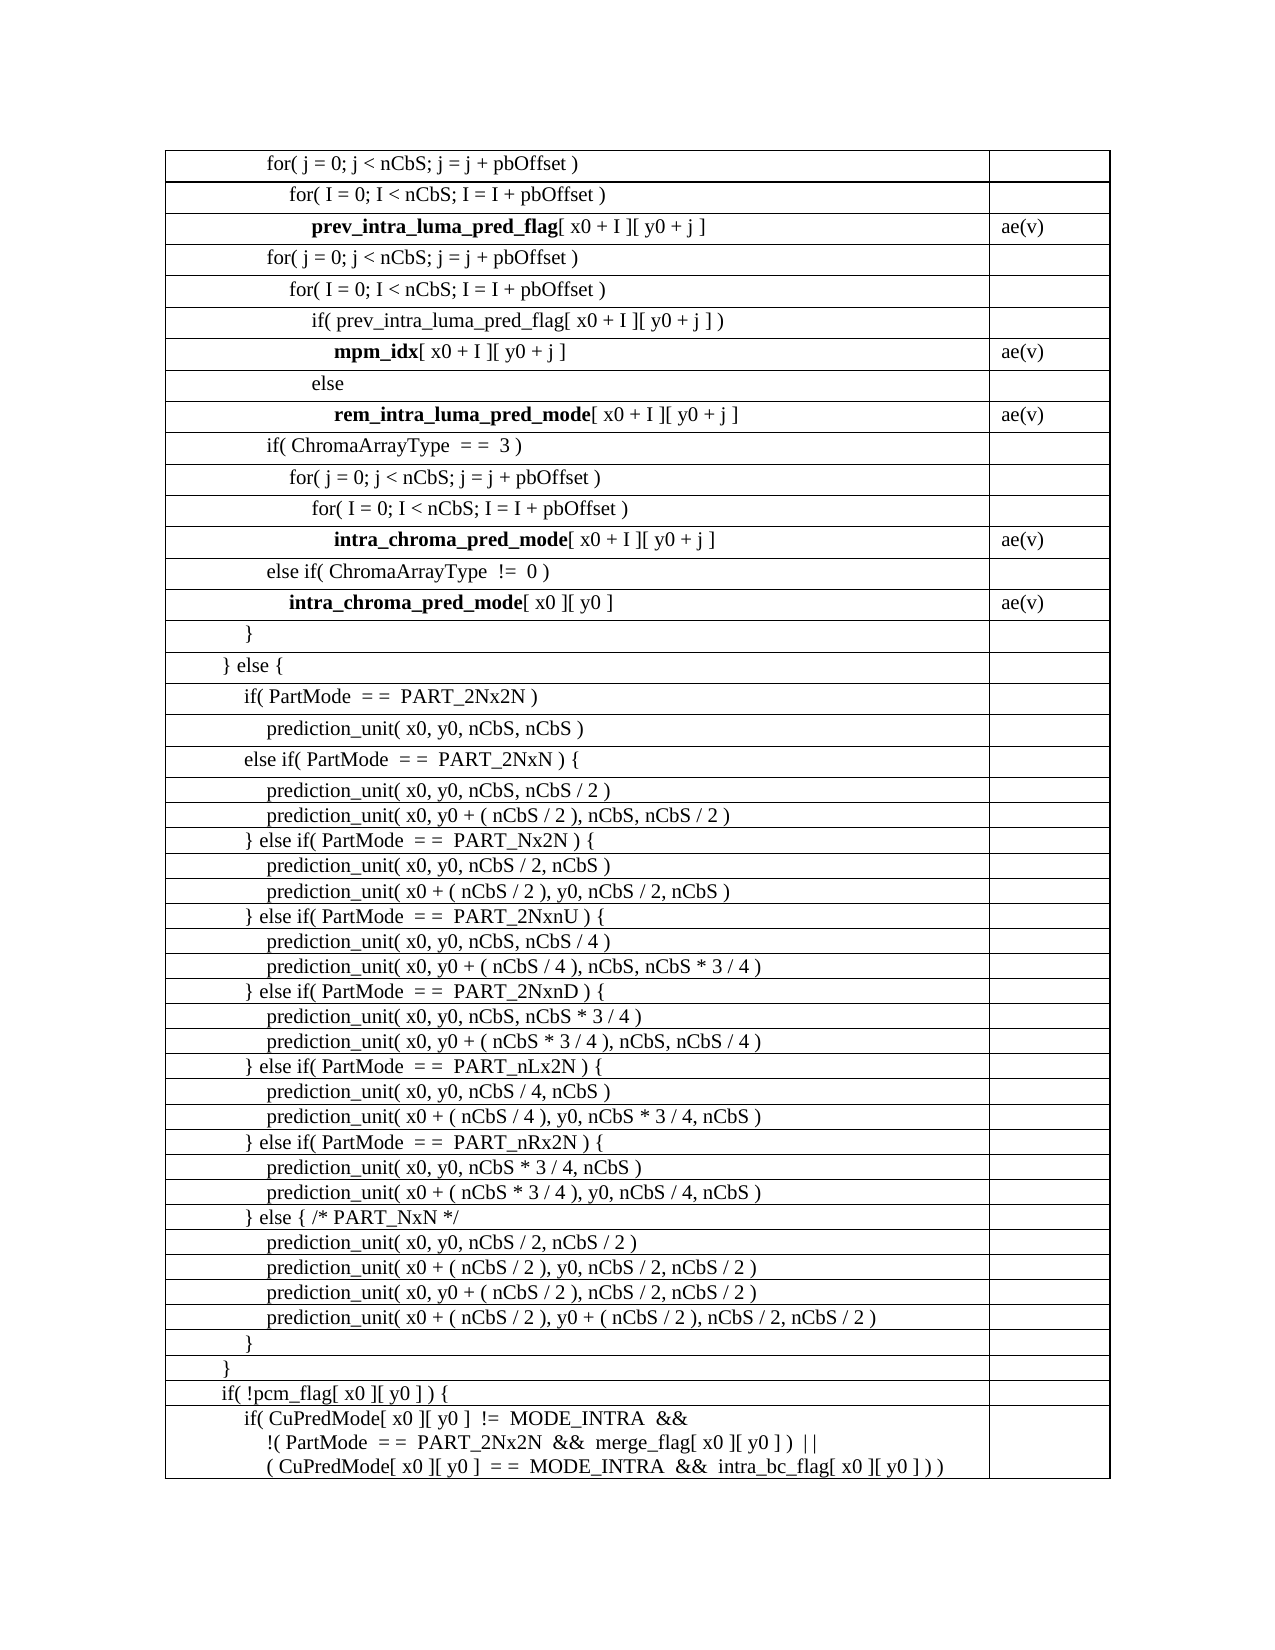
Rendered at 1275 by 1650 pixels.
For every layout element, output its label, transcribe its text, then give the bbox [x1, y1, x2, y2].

table_cell } else if( PartMode = = PART_2NxnU ) { [166, 904, 989, 928]
table_cell prediction_unit( x0, y0, nCbS, nCbS / 4 ) [166, 929, 989, 953]
table_cell prediction_unit( x0, y0, nCbS, nCbS / 2 ) [166, 778, 989, 802]
table_cell prediction_unit( x0, y0 + ( nCbS * 3 / 4 ), nCbS, nCbS / 4 ) [166, 1029, 989, 1053]
table_cell [990, 1330, 1109, 1354]
table_cell if( !pcm_flag[ x0 ][ y0 ] ) { [166, 1381, 989, 1405]
table_cell [990, 715, 1109, 746]
table_cell intra_chroma_pred_mode[ x0 ][ y0 ] [166, 590, 989, 620]
table_cell } else if( PartMode = = PART_nLx2N ) { [166, 1054, 989, 1078]
table_cell [990, 1305, 1109, 1329]
table_cell ae(v) [990, 339, 1109, 369]
table_cell } [166, 1330, 989, 1354]
table_cell [990, 433, 1109, 463]
table_cell } [166, 1356, 989, 1379]
table_cell prediction_unit( x0, y0 + ( nCbS / 4 ), nCbS, nCbS * 3 / 4 ) [166, 954, 989, 978]
table_cell [990, 653, 1109, 683]
table_cell [990, 1180, 1109, 1204]
table_cell [990, 1155, 1109, 1179]
table_cell [990, 904, 1109, 928]
table_cell prediction_unit( x0, y0 + ( nCbS / 2 ), nCbS / 2, nCbS / 2 ) [166, 1280, 989, 1304]
table_cell [990, 621, 1109, 652]
table_cell prediction_unit( x0 + ( nCbS / 4 ), y0, nCbS * 3 / 4, nCbS ) [166, 1105, 989, 1128]
table_cell if( prev_intra_luma_pred_flag[ x0 + I ][ y0 + j ] ) [166, 308, 989, 338]
table_cell rem_intra_luma_pred_mode[ x0 + I ][ y0 + j ] [166, 402, 989, 432]
table_cell [990, 1205, 1109, 1229]
table_cell [990, 1280, 1109, 1304]
table_cell prediction_unit( x0, y0, nCbS / 2, nCbS ) [166, 854, 989, 877]
table_cell for( j = 0; j < nCbS; j = j + pbOffset ) [166, 151, 989, 181]
table_cell if( CuPredMode[ x0 ][ y0 ] != MODE_INTRA && !( PartMode = = PART_2Nx2N && merge_flag[ x0 ][ y0 ] ) | | ( CuPredMode[ x0 ][ y0 ] = = MODE_INTRA && intra_bc_flag[ x0 ][ y0 ] ) ) [166, 1406, 989, 1478]
table_cell ae(v) [990, 590, 1109, 620]
table_cell for( I = 0; I < nCbS; I = I + pbOffset ) [166, 276, 989, 307]
table_cell [990, 371, 1109, 401]
table_cell [990, 1230, 1109, 1254]
table_cell [990, 1054, 1109, 1078]
table_cell [990, 183, 1109, 213]
table_cell ae(v) [990, 214, 1109, 244]
table_cell prev_intra_luma_pred_flag[ x0 + I ][ y0 + j ] [166, 214, 989, 244]
table_cell [990, 1029, 1109, 1053]
table_cell } else { [166, 653, 989, 683]
table_cell prediction_unit( x0, y0, nCbS, nCbS ) [166, 715, 989, 746]
table_cell [990, 1105, 1109, 1128]
table_cell [990, 1381, 1109, 1405]
table_cell [990, 778, 1109, 802]
table_cell [990, 684, 1109, 714]
table_cell [990, 276, 1109, 307]
table_cell [990, 559, 1109, 589]
table_cell for( j = 0; j < nCbS; j = j + pbOffset ) [166, 245, 989, 275]
table_cell ae(v) [990, 402, 1109, 432]
table_cell if( PartMode = = PART_2Nx2N ) [166, 684, 989, 714]
table_cell [990, 828, 1109, 852]
table_cell [990, 979, 1109, 1003]
table_cell } else { /* PART_NxN */ [166, 1205, 989, 1229]
table_cell prediction_unit( x0 + ( nCbS / 2 ), y0 + ( nCbS / 2 ), nCbS / 2, nCbS / 2 ) [166, 1305, 989, 1329]
table_cell [990, 879, 1109, 903]
table_cell [990, 496, 1109, 526]
table_cell prediction_unit( x0, y0, nCbS / 2, nCbS / 2 ) [166, 1230, 989, 1254]
table_cell prediction_unit( x0 + ( nCbS * 3 / 4 ), y0, nCbS / 4, nCbS ) [166, 1180, 989, 1204]
table_cell prediction_unit( x0, y0, nCbS * 3 / 4, nCbS ) [166, 1155, 989, 1179]
table_cell } else if( PartMode = = PART_Nx2N ) { [166, 828, 989, 852]
table_cell mpm_idx[ x0 + I ][ y0 + j ] [166, 339, 989, 369]
table_cell } else if( PartMode = = PART_nRx2N ) { [166, 1130, 989, 1154]
table_cell if( ChromaArrayType = = 3 ) [166, 433, 989, 463]
table_cell for( I = 0; I < nCbS; I = I + pbOffset ) [166, 183, 989, 213]
table_cell [990, 151, 1109, 181]
table_cell [990, 1130, 1109, 1154]
table_cell [990, 747, 1109, 777]
table_cell } [166, 621, 989, 652]
table_cell for( I = 0; I < nCbS; I = I + pbOffset ) [166, 496, 989, 526]
table_cell [990, 1406, 1109, 1478]
table_cell prediction_unit( x0 + ( nCbS / 2 ), y0, nCbS / 2, nCbS ) [166, 879, 989, 903]
table_cell [990, 245, 1109, 275]
table_cell [990, 803, 1109, 827]
table_cell ae(v) [990, 527, 1109, 558]
table_cell [990, 929, 1109, 953]
table_cell prediction_unit( x0, y0 + ( nCbS / 2 ), nCbS, nCbS / 2 ) [166, 803, 989, 827]
table_cell prediction_unit( x0, y0, nCbS / 4, nCbS ) [166, 1079, 989, 1103]
table_cell [990, 1004, 1109, 1028]
table_cell prediction_unit( x0 + ( nCbS / 2 ), y0, nCbS / 2, nCbS / 2 ) [166, 1255, 989, 1279]
table_cell for( j = 0; j < nCbS; j = j + pbOffset ) [166, 465, 989, 495]
table_cell else [166, 371, 989, 401]
table_cell [990, 1255, 1109, 1279]
table_cell [990, 854, 1109, 877]
table_cell } else if( PartMode = = PART_2NxnD ) { [166, 979, 989, 1003]
table_cell [990, 1079, 1109, 1103]
table_cell [990, 954, 1109, 978]
table_cell [990, 1356, 1109, 1379]
table_cell [990, 465, 1109, 495]
table_cell prediction_unit( x0, y0, nCbS, nCbS * 3 / 4 ) [166, 1004, 989, 1028]
table_cell [990, 308, 1109, 338]
table_cell intra_chroma_pred_mode[ x0 + I ][ y0 + j ] [166, 527, 989, 558]
table_cell else if( ChromaArrayType != 0 ) [166, 559, 989, 589]
table_cell else if( PartMode = = PART_2NxN ) { [166, 747, 989, 777]
